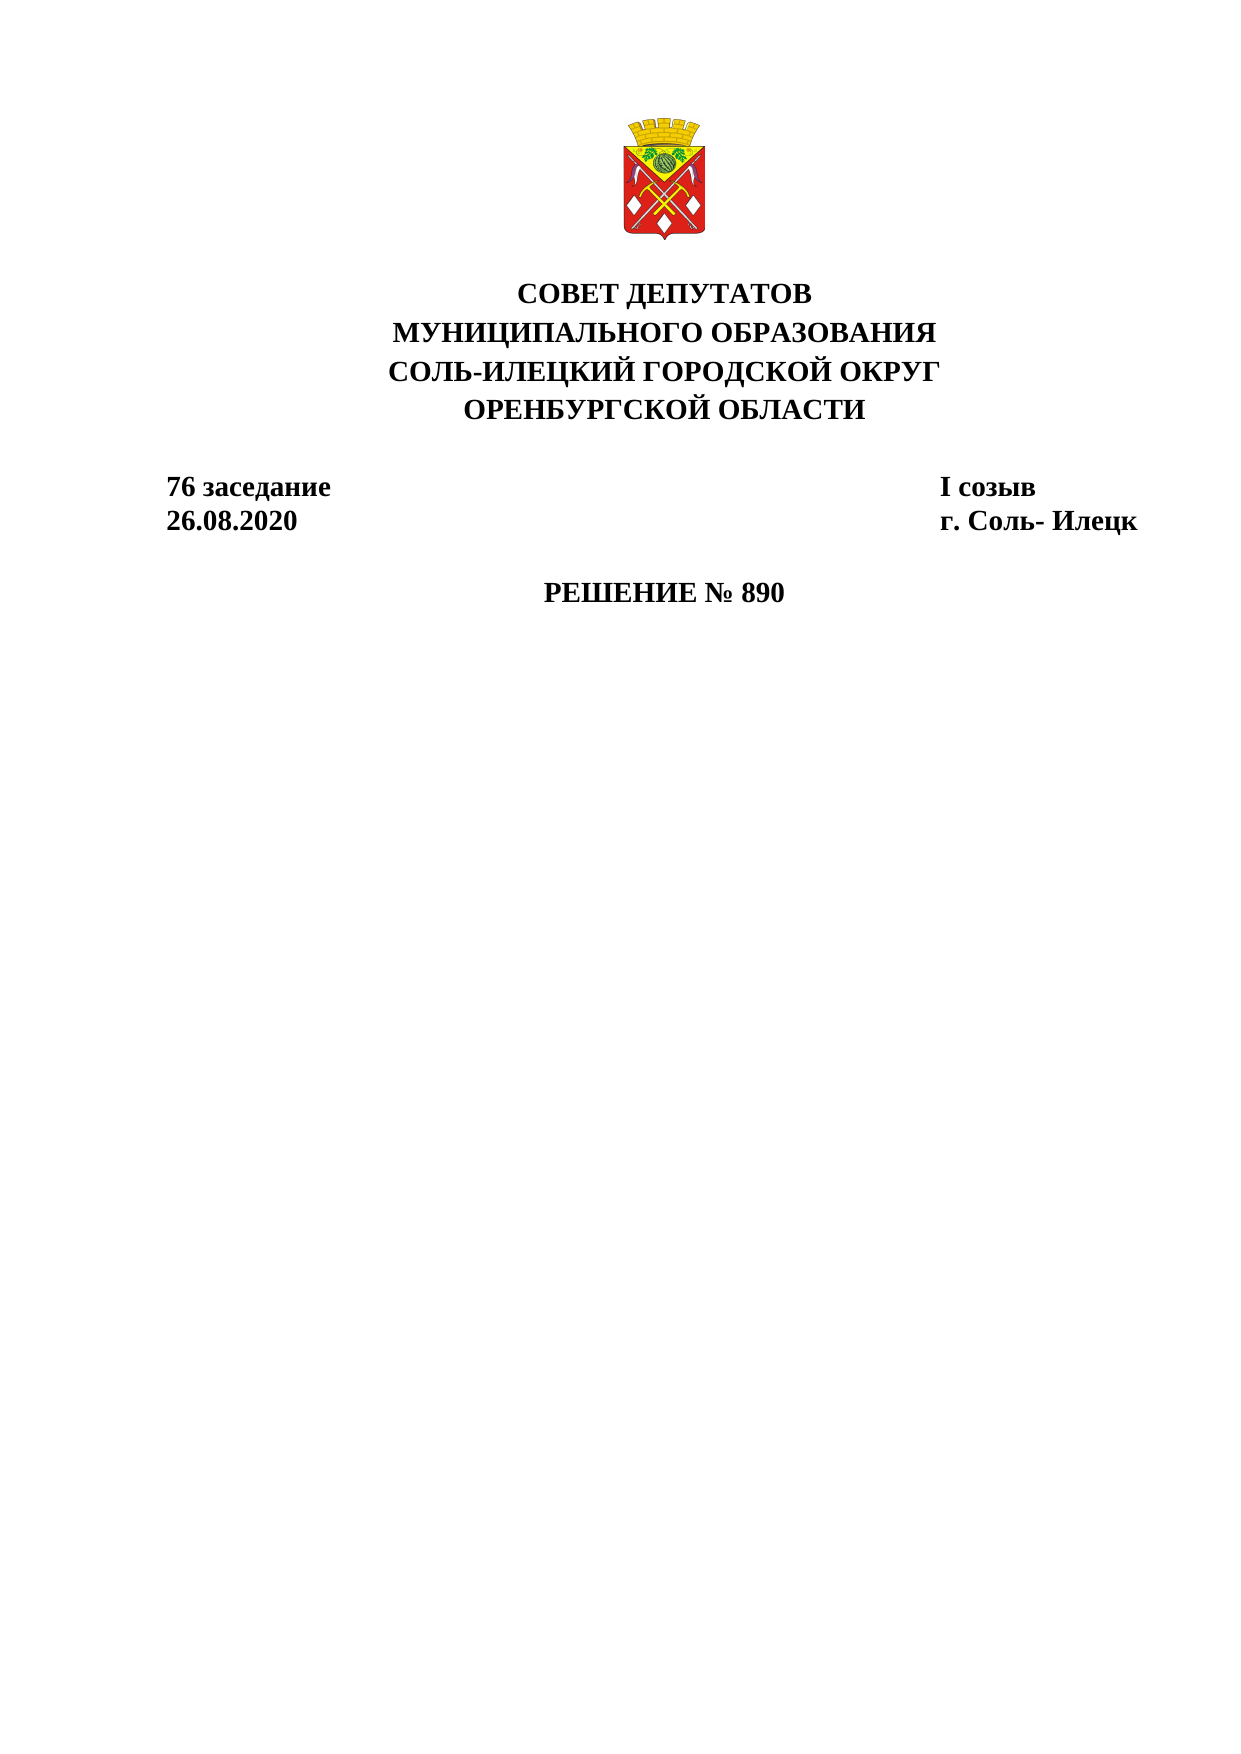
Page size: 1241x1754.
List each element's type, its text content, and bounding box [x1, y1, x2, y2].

text ОРЕНБУРГСКОЙ ОБЛАСТИ [177, 392, 1152, 426]
table_header 76 заседание [155, 469, 659, 503]
text СОЛЬ-ИЛЕЦКИЙ ГОРОДСКОЙ ОКРУГ [177, 354, 1152, 387]
text РЕШЕНИЕ № 890 [177, 575, 1152, 608]
text МУНИЦИПАЛЬНОГО ОБРАЗОВАНИЯ [177, 315, 1152, 349]
table_cell г. Соль- Илецк [660, 503, 1163, 536]
picture [623, 118, 705, 240]
table_cell 26.08.2020 [155, 503, 659, 536]
text СОВЕТ ДЕПУТАТОВ [177, 277, 1152, 310]
table_header I созыв [660, 469, 1163, 503]
